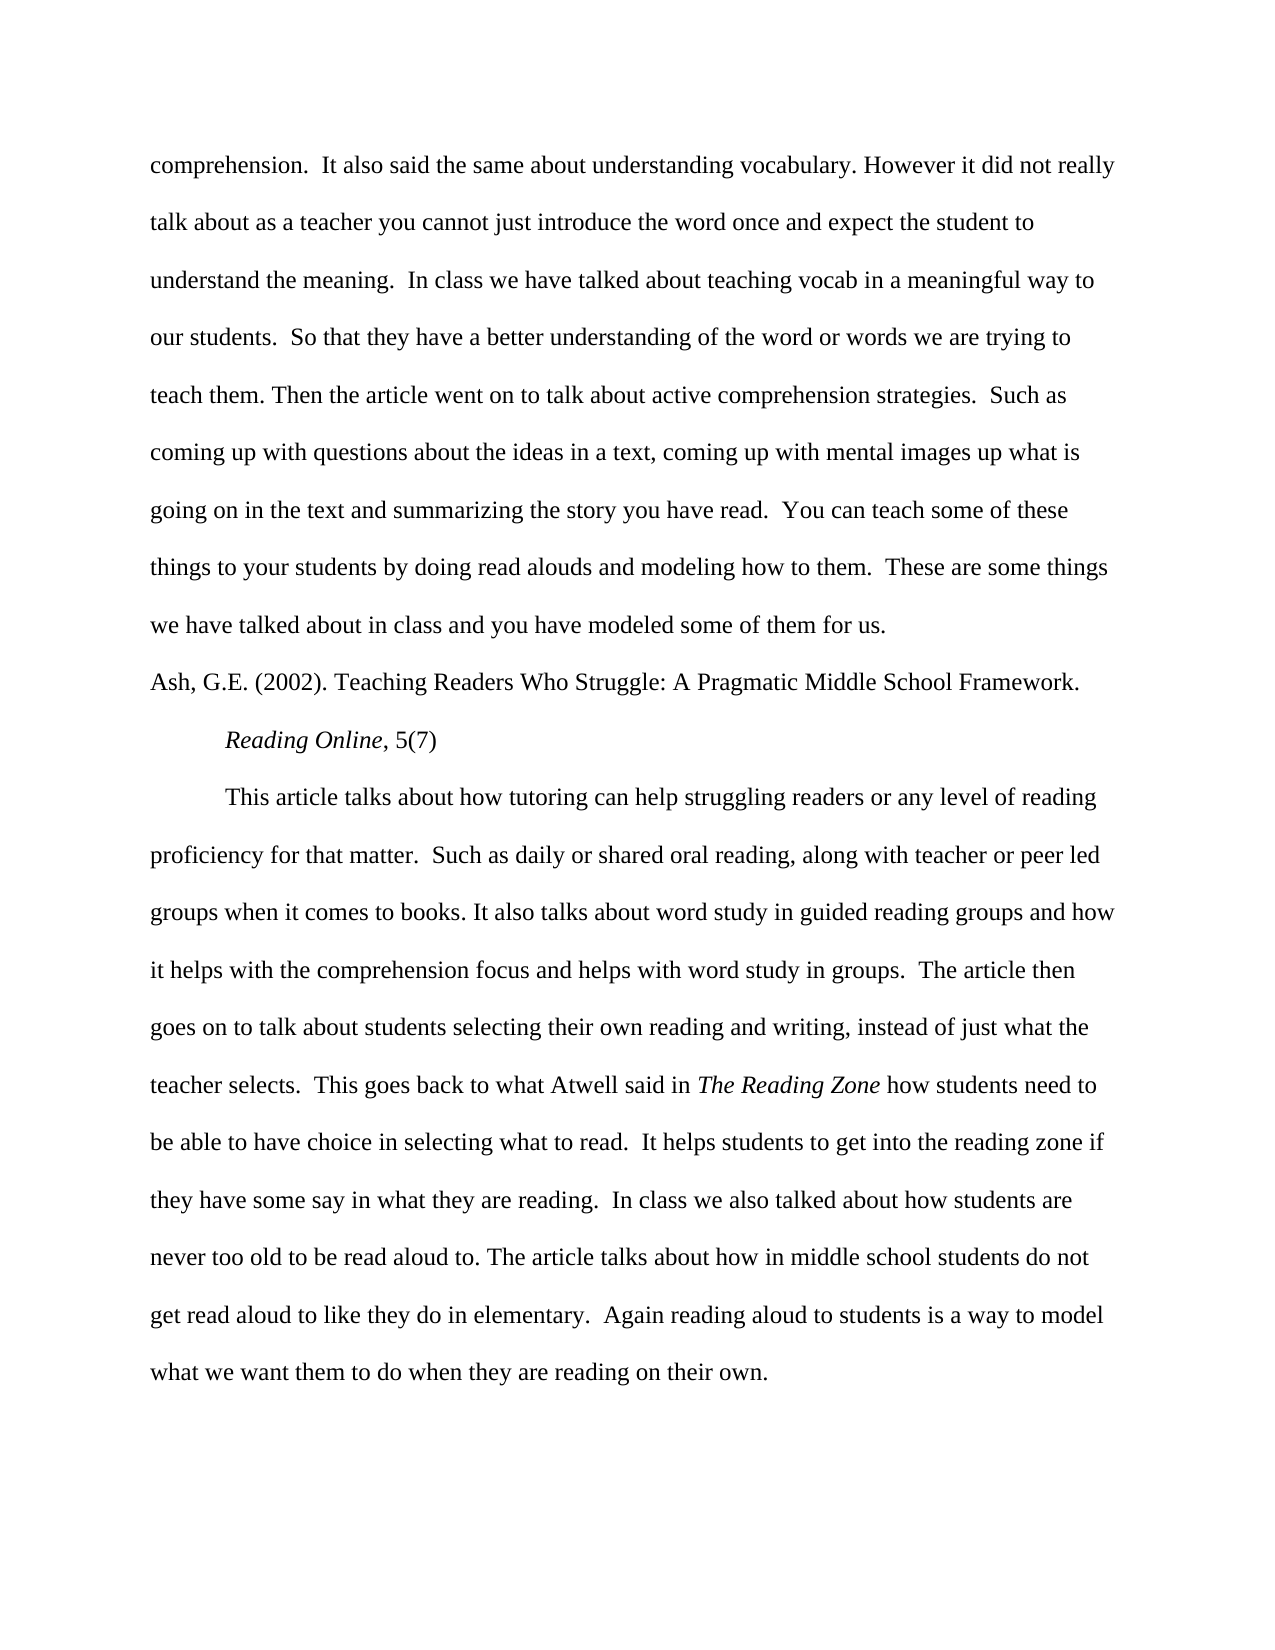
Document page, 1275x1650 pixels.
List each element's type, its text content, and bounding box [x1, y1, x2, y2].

text Reading Online, 5(7) [150, 725, 1125, 754]
text Ash, G.E. (2002). Teaching Readers Who Struggle: A Pragmatic Middle School Framework. [150, 667, 1125, 696]
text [150, 150, 1125, 639]
text This article talks about how tutoring can help struggling readers or any level of reading proficiency for that matter. Such as daily or shared oral reading, along with teacher or peer led groups when it comes to books. It also talks about word study in guided reading groups and how it helps with the comprehension focus and helps with word study in groups. The article then goes on to talk about students selecting their own reading and writing, instead of just what the teacher selects. This goes back to what Atwell said in The Reading Zone how students need to be able to have choice in selecting what to read. It helps students to get into the reading zone if they have some say in what they are reading. In class we also talked about how students are never too old to be read aloud to. The article talks about how in middle school students do not get read aloud to like they do in elementary. Again reading aloud to students is a way to model what we want them to do when they are reading on their own. [150, 782, 1125, 1386]
